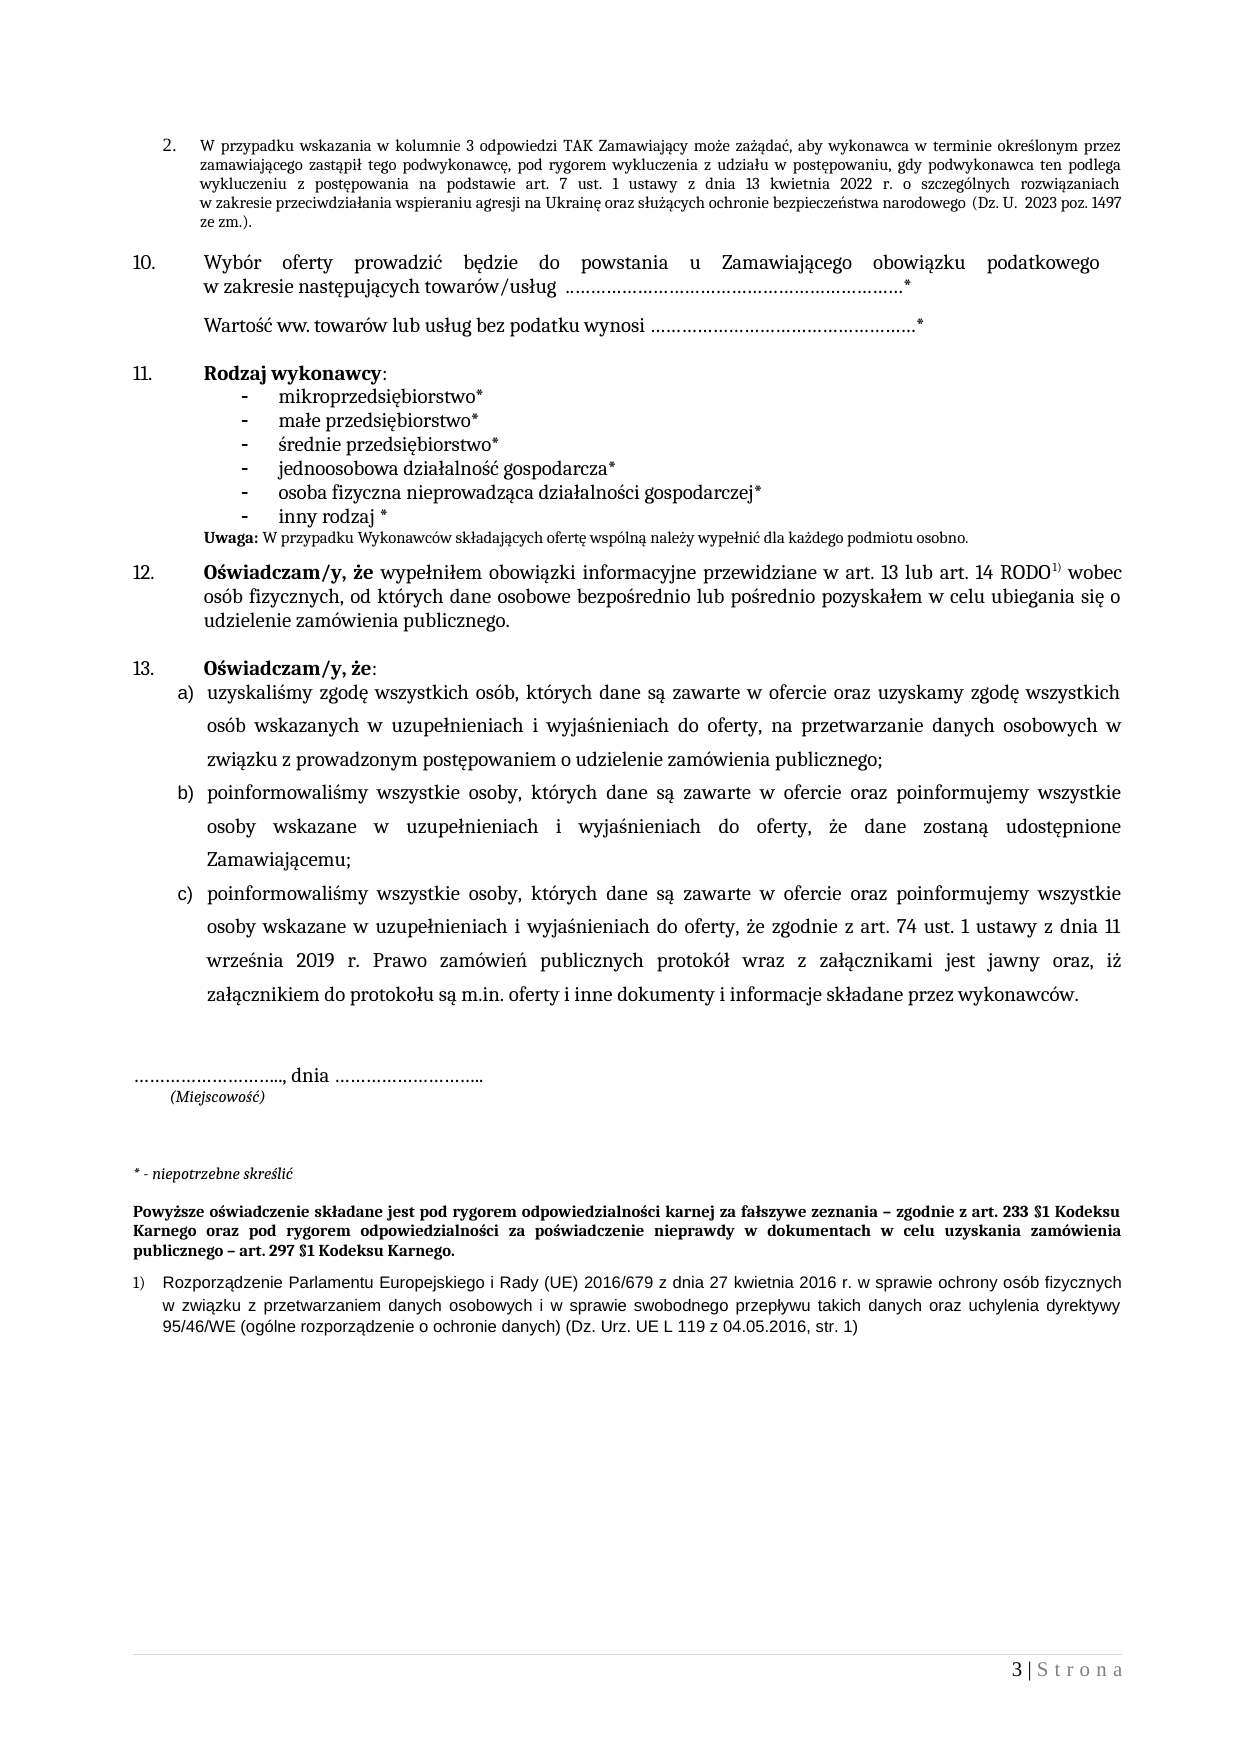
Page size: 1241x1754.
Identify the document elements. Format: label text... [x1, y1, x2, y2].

text (Miejscowość) [133, 1088, 1122, 1107]
list uzyskaliśmy zgodę wszystkich osób, których dane są zawarte w ofercie oraz uzyskamy zgodę wszystkich osób wskazanych w uzupełnieniach i wyjaśnieniach do oferty, na przetwarzanie danych osobowych w związku z prowadzonym postępowaniem o udzielenie zamówienia publicznego; [177, 680, 1122, 771]
list osoba fizyczna nieprowadząca działalności gospodarczej* [241, 481, 1122, 505]
list Oświadczam/y, że wypełniłem obowiązki informacyjne przewidziane w art. 13 lub art. 14 RODO1) wobec osób fizycznych, od których dane osobowe bezpośrednio lub pośrednio pozyskałem w celu ubiegania się o udzielenie zamówienia publicznego. [133, 561, 1122, 632]
list Oświadczam/y, że: [133, 656, 1122, 680]
list inny rodzaj * [241, 505, 1122, 529]
list średnie przedsiębiorstwo* [241, 433, 1122, 457]
list jednoosobowa działalność gospodarcza* [241, 457, 1122, 481]
text Uwaga: W przypadku Wykonawców składających ofertę wspólną należy wypełnić dla każdego podmiotu osobno. [133, 529, 1122, 548]
text * - niepotrzebne skreślić [133, 1164, 1122, 1183]
text ……………………….., dnia ……………………….. [133, 1064, 1122, 1088]
list poinformowaliśmy wszystkie osoby, których dane są zawarte w ofercie oraz poinformujemy wszystkie osoby wskazane w uzupełnieniach i wyjaśnieniach do oferty, że zgodnie z art. 74 ust. 1 ustawy z dnia 11 września 2019 r. Prawo zamówień publicznych protokół wraz z załącznikami jest jawny oraz, iż załącznikiem do protokołu są m.in. oferty i inne dokumenty i informacje składane przez wykonawców. [177, 882, 1122, 1006]
text Wartość ww. towarów lub usług bez podatku wynosi ……………………………………………* [133, 313, 1122, 337]
list Wybór oferty prowadzić będzie do powstania u Zamawiającego obowiązku podatkowego w zakresie następujących towarów/usług ..………………………………………………………* [133, 251, 1122, 299]
list Rozporządzenie Parlamentu Europejskiego i Rady (UE) 2016/679 z dnia 27 kwietnia 2016 r. w sprawie ochrony osób fizycznych w związku z przetwarzaniem danych osobowych i w sprawie swobodnego przepływu takich danych oraz uchylenia dyrektywy 95/46/WE (ogólne rozporządzenie o ochronie danych) (Dz. Urz. UE L 119 z 04.05.2016, str. 1) [133, 1273, 1122, 1336]
list poinformowaliśmy wszystkie osoby, których dane są zawarte w ofercie oraz poinformujemy wszystkie osoby wskazane w uzupełnieniach i wyjaśnieniach do oferty, że dane zostaną udostępnione Zamawiającemu; [177, 781, 1122, 872]
list mikroprzedsiębiorstwo* [241, 385, 1122, 409]
list W przypadku wskazania w kolumnie 3 odpowiedzi TAK Zamawiający może zażądać, aby wykonawca w terminie określonym przez zamawiającego zastąpił tego podwykonawcę, pod rygorem wykluczenia z udziału w postępowaniu, gdy podwykonawca ten podlega wykluczeniu z postępowania na podstawie art. 7 ust. 1 ustawy z dnia 13 kwietnia 2022 r. o szczególnych rozwiązaniach w zakresie przeciwdziałania wspieraniu agresji na Ukrainę oraz służących ochronie bezpieczeństwa narodowego (Dz. U. 2023 poz. 1497 ze zm.). [162, 133, 1122, 232]
list Rodzaj wykonawcy: [133, 361, 1122, 385]
text Powyższe oświadczenie składane jest pod rygorem odpowiedzialności karnej za fałszywe zeznania – zgodnie z art. 233 §1 Kodeksu Karnego oraz pod rygorem odpowiedzialności za poświadczenie nieprawdy w dokumentach w celu uzyskania zamówienia publicznego – art. 297 §1 Kodeksu Karnego. [133, 1203, 1122, 1260]
list małe przedsiębiorstwo* [241, 409, 1122, 433]
